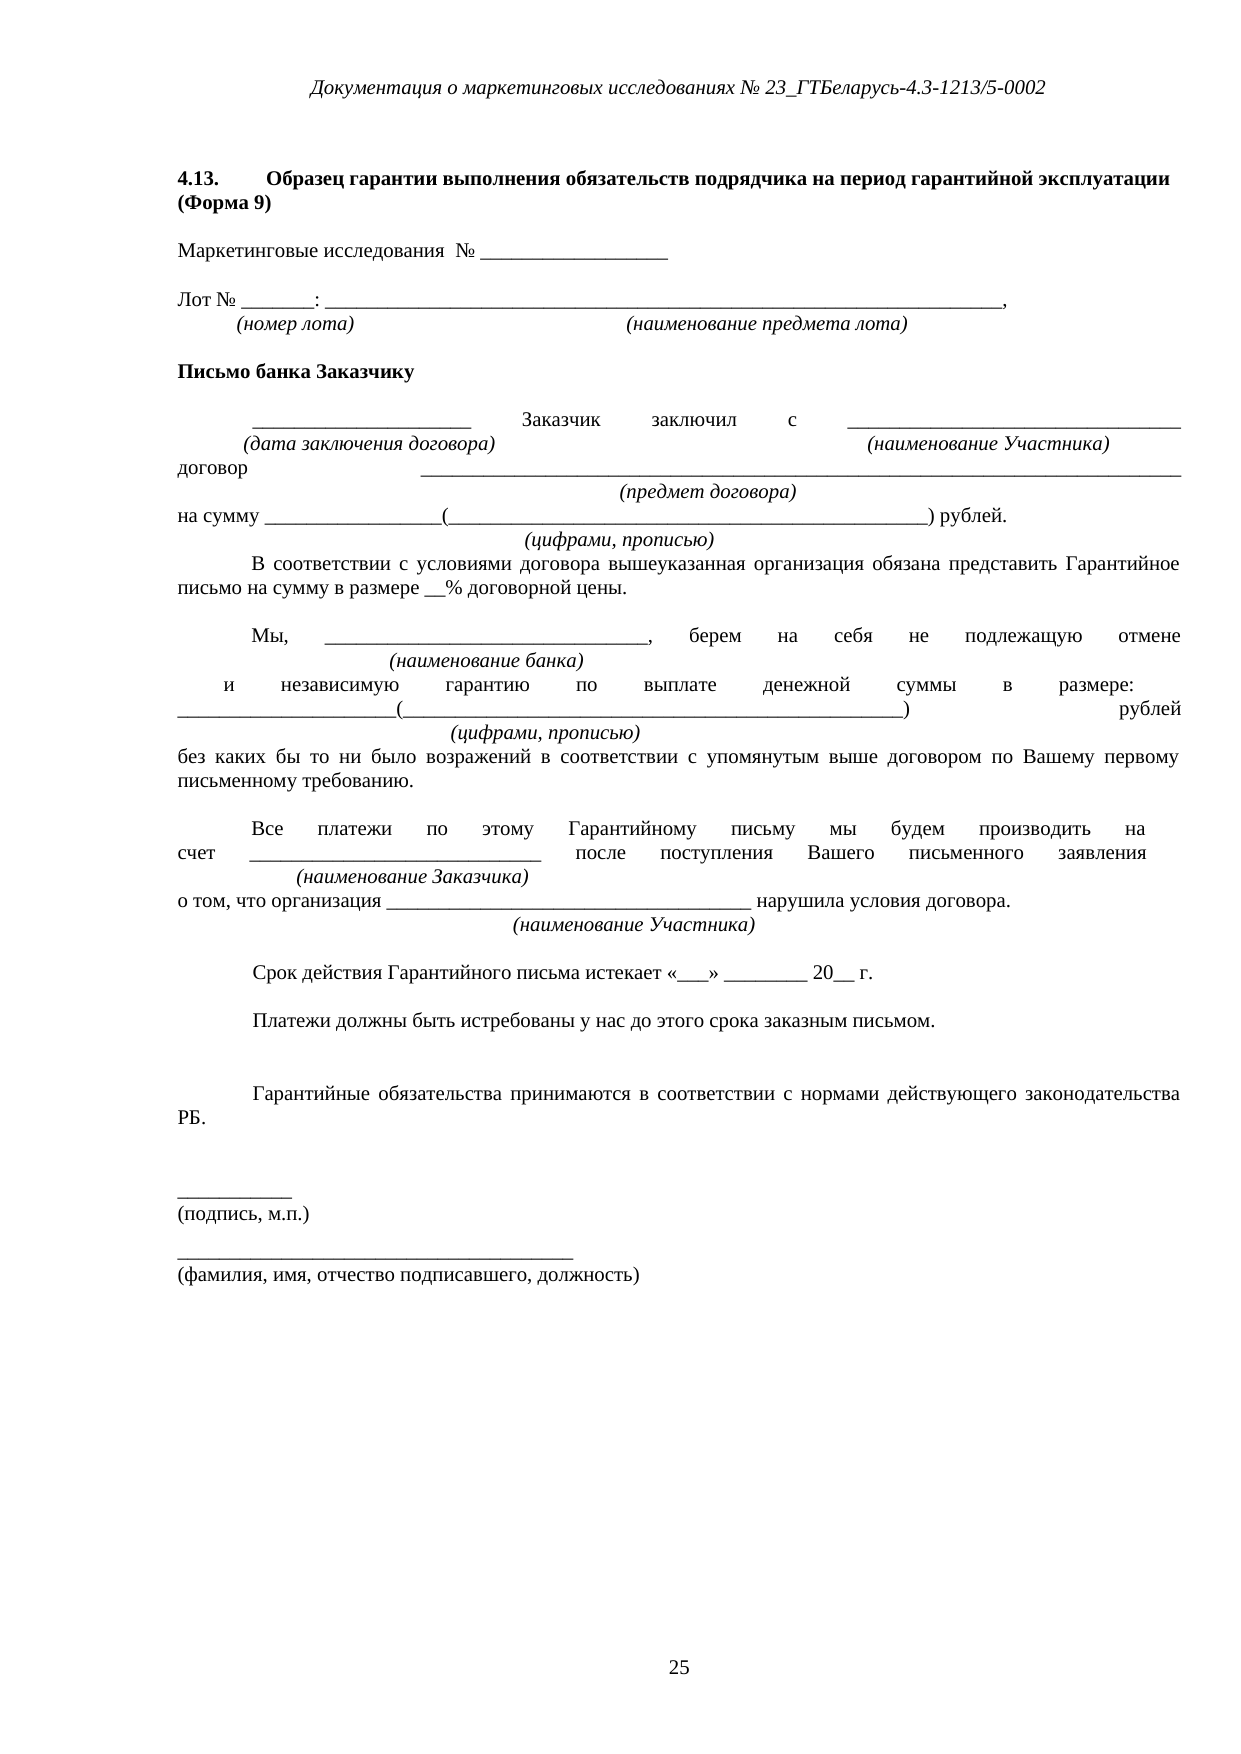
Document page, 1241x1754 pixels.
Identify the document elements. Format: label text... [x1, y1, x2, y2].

text и независимую гарантию по выплате денежной суммы в размере: _____________________(________________________________________________) рублей (цифрами, прописью) [177, 672, 1181, 744]
text ___________ [177, 1177, 1181, 1201]
text Платежи должны быть истребованы у нас до этого срока заказным письмом. [177, 1008, 1181, 1032]
text о том, что организация ___________________________________ нарушила условия договора. [177, 888, 1181, 912]
text Гарантийные обязательства принимаются в соответствии с нормами действующего законодательства РБ. [177, 1081, 1181, 1129]
list Образец гарантии выполнения обязательств подрядчика на период гарантийной эксплуатации (Форма 9) [177, 166, 1181, 214]
text (фамилия, имя, отчество подписавшего, должность) [177, 1262, 1181, 1286]
text (наименование Участника) [177, 912, 1181, 936]
text В соответствии с условиями договора вышеуказанная организация обязана представить Гарантийное письмо на сумму в размере __% договорной цены. [177, 551, 1181, 599]
text Маркетинговые исследования № __________________ [177, 238, 1181, 262]
text Письмо банка Заказчику [177, 359, 1181, 383]
text на сумму _________________(______________________________________________) рублей. [177, 503, 1181, 527]
text (цифрами, прописью) [177, 527, 1181, 551]
text Мы, _______________________________, берем на себя не подлежащую отмене (наименование банка) [177, 623, 1181, 672]
text Срок действия Гарантийного письма истекает «___» ________ 20__ г. [177, 960, 1181, 984]
text без каких бы то ни было возражений в соответствии с упомянутым выше договором по Вашему первому письменному требованию. [177, 744, 1181, 792]
text (номер лота) (наименование предмета лота) [177, 311, 1181, 335]
text ______________________________________ [177, 1237, 1181, 1262]
text Все платежи по этому Гарантийному письму мы будем производить на счет ____________________________ после поступления Вашего письменного заявления (наименование Заказчика) [177, 816, 1181, 888]
text _____________________ Заказчик заключил с ________________________________ (дата заключения договора) (наименование Участника) [177, 407, 1181, 455]
text Лот № _______: _________________________________________________________________, [177, 287, 1181, 311]
text договор _________________________________________________________________________ (предмет договора) [177, 455, 1181, 503]
text (подпись, м.п.) [177, 1201, 1181, 1225]
